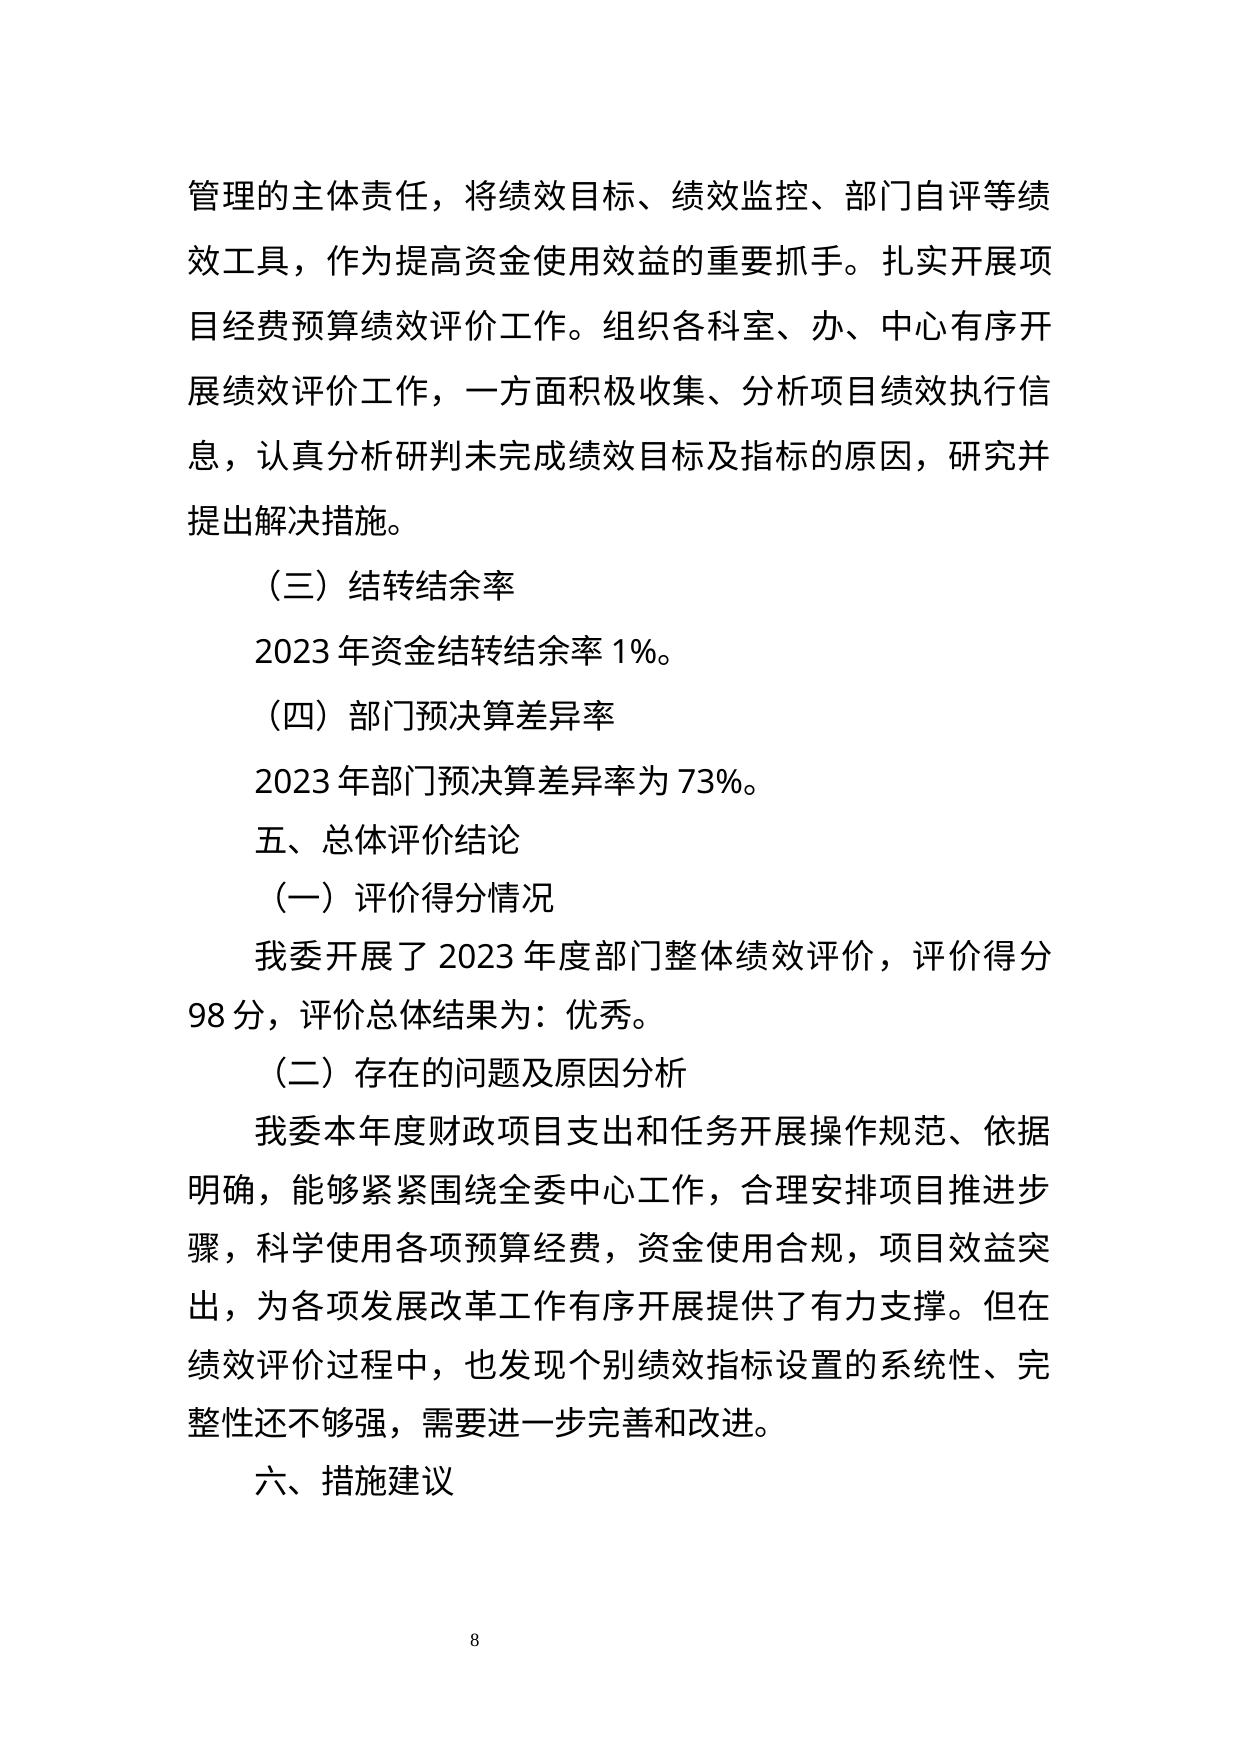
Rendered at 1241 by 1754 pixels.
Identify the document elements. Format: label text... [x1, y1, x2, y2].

list 总体评价结论 [187, 805, 1053, 864]
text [187, 162, 1053, 552]
list 结转结余率 [198, 552, 1053, 617]
list 部门预决算差异率 [198, 682, 1053, 747]
text 我委本年度财政项目支出和任务开展操作规范、依据明确，能够紧紧围绕全委中心工作，合理安排项目推进步骤，科学使用各项预算经费，资金使用合规，项目效益突出，为各项发展改革工作有序开展提供了有力支撑。但在绩效评价过程中，也发现个别绩效指标设置的系统性、完整性还不够强，需要进一步完善和改进。 [187, 1097, 1053, 1447]
text （二）存在的问题及原因分析 [187, 1039, 1053, 1097]
text 我委开展了2023年度部门整体绩效评价，评价得分98分，评价总体结果为：优秀。 [187, 922, 1053, 1039]
text 2023年部门预决算差异率为73%。 [187, 747, 1053, 805]
list （一）评价得分情况 [187, 864, 1053, 922]
text 六、措施建议 [187, 1447, 1053, 1571]
text 2023年资金结转结余率1%。 [187, 617, 1053, 682]
